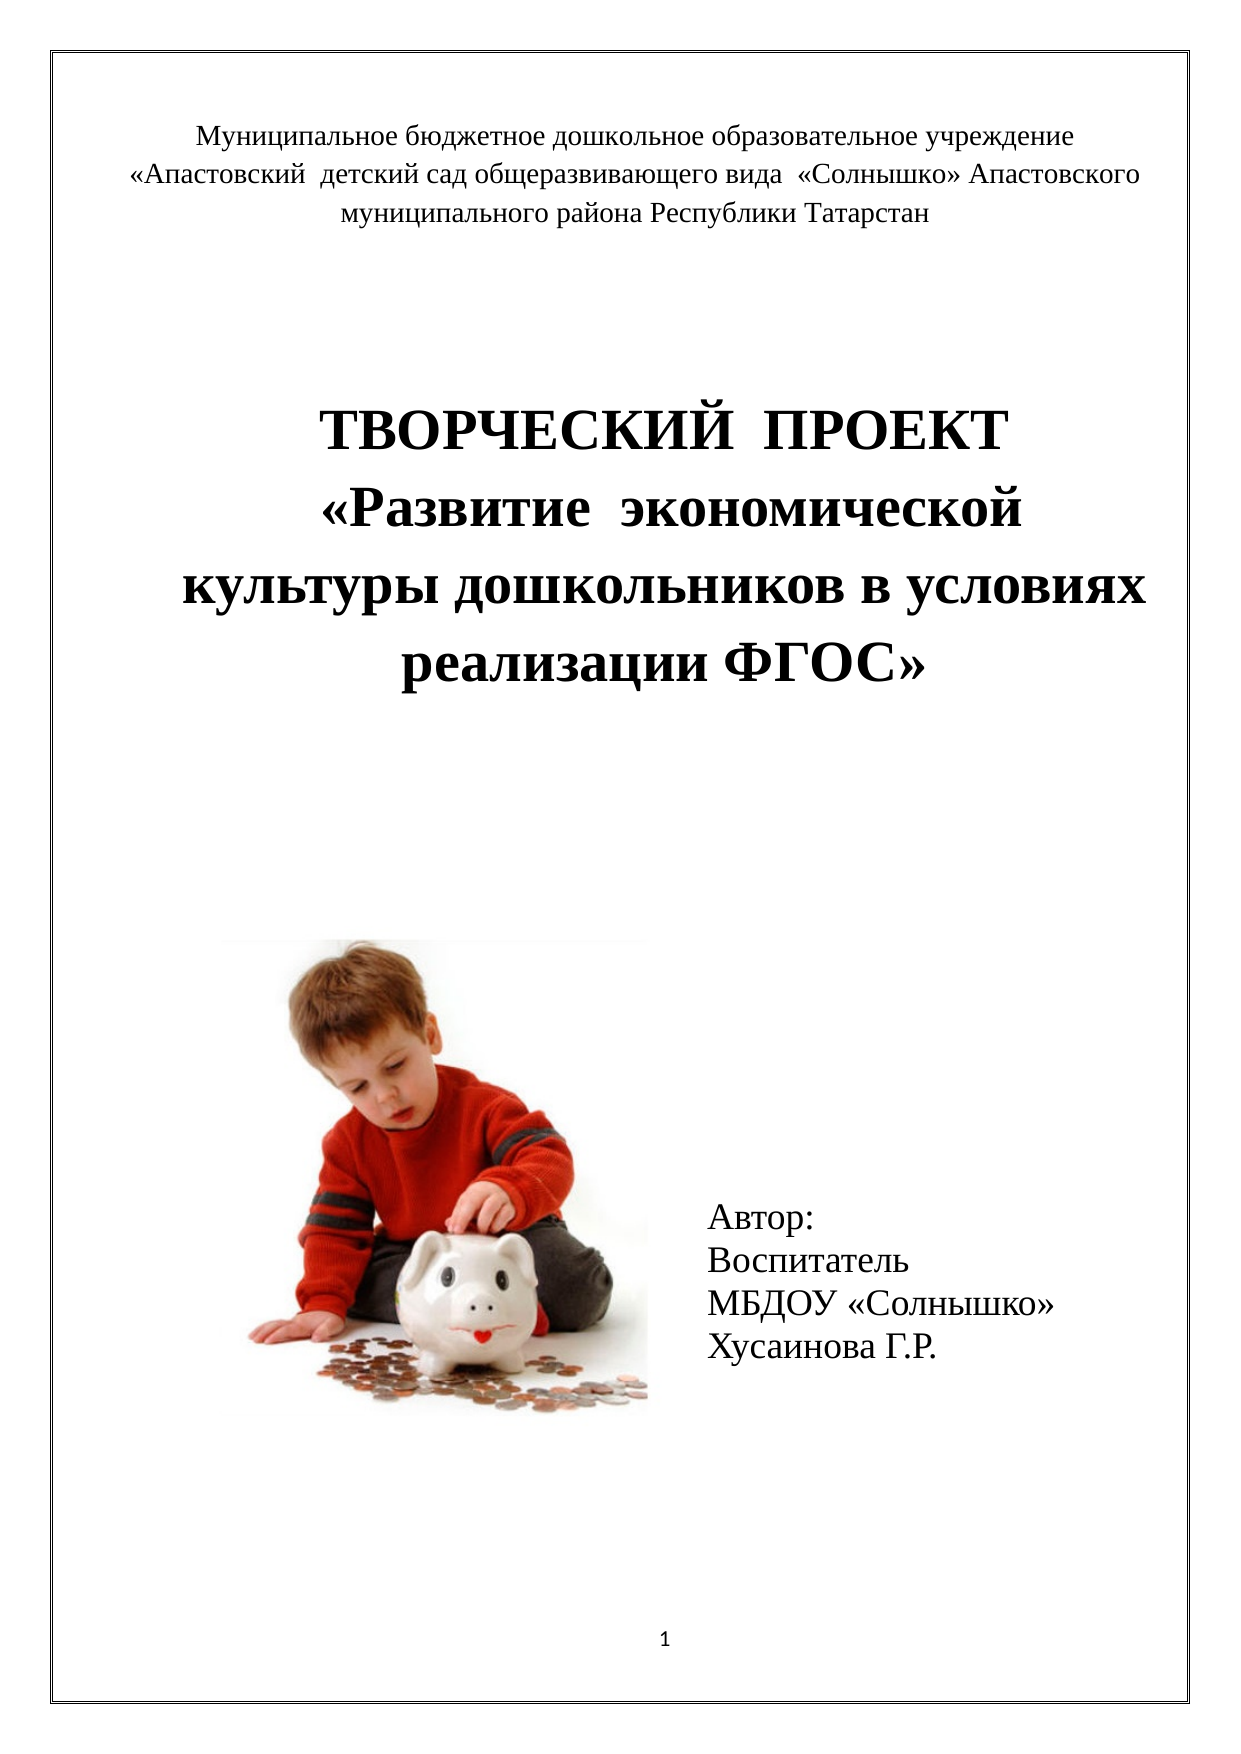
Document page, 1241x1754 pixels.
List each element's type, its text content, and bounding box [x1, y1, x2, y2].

text Муниципальное бюджетное дошкольное образовательное учреждение «Апастовский детский сад общеразвивающего вида «Солнышко» Апастовского муниципального района Республики Татарстан [118, 118, 1152, 229]
text Автор: [689, 1194, 1152, 1237]
picture [177, 926, 689, 1437]
text Воспитатель [689, 1237, 1152, 1280]
text МБДОУ «Солнышко» Хусаинова Г.Р. [689, 1280, 1152, 1367]
text творческий проект «Развитие экономической культуры дошкольников в условиях реализации ФГОС» [177, 395, 1152, 693]
